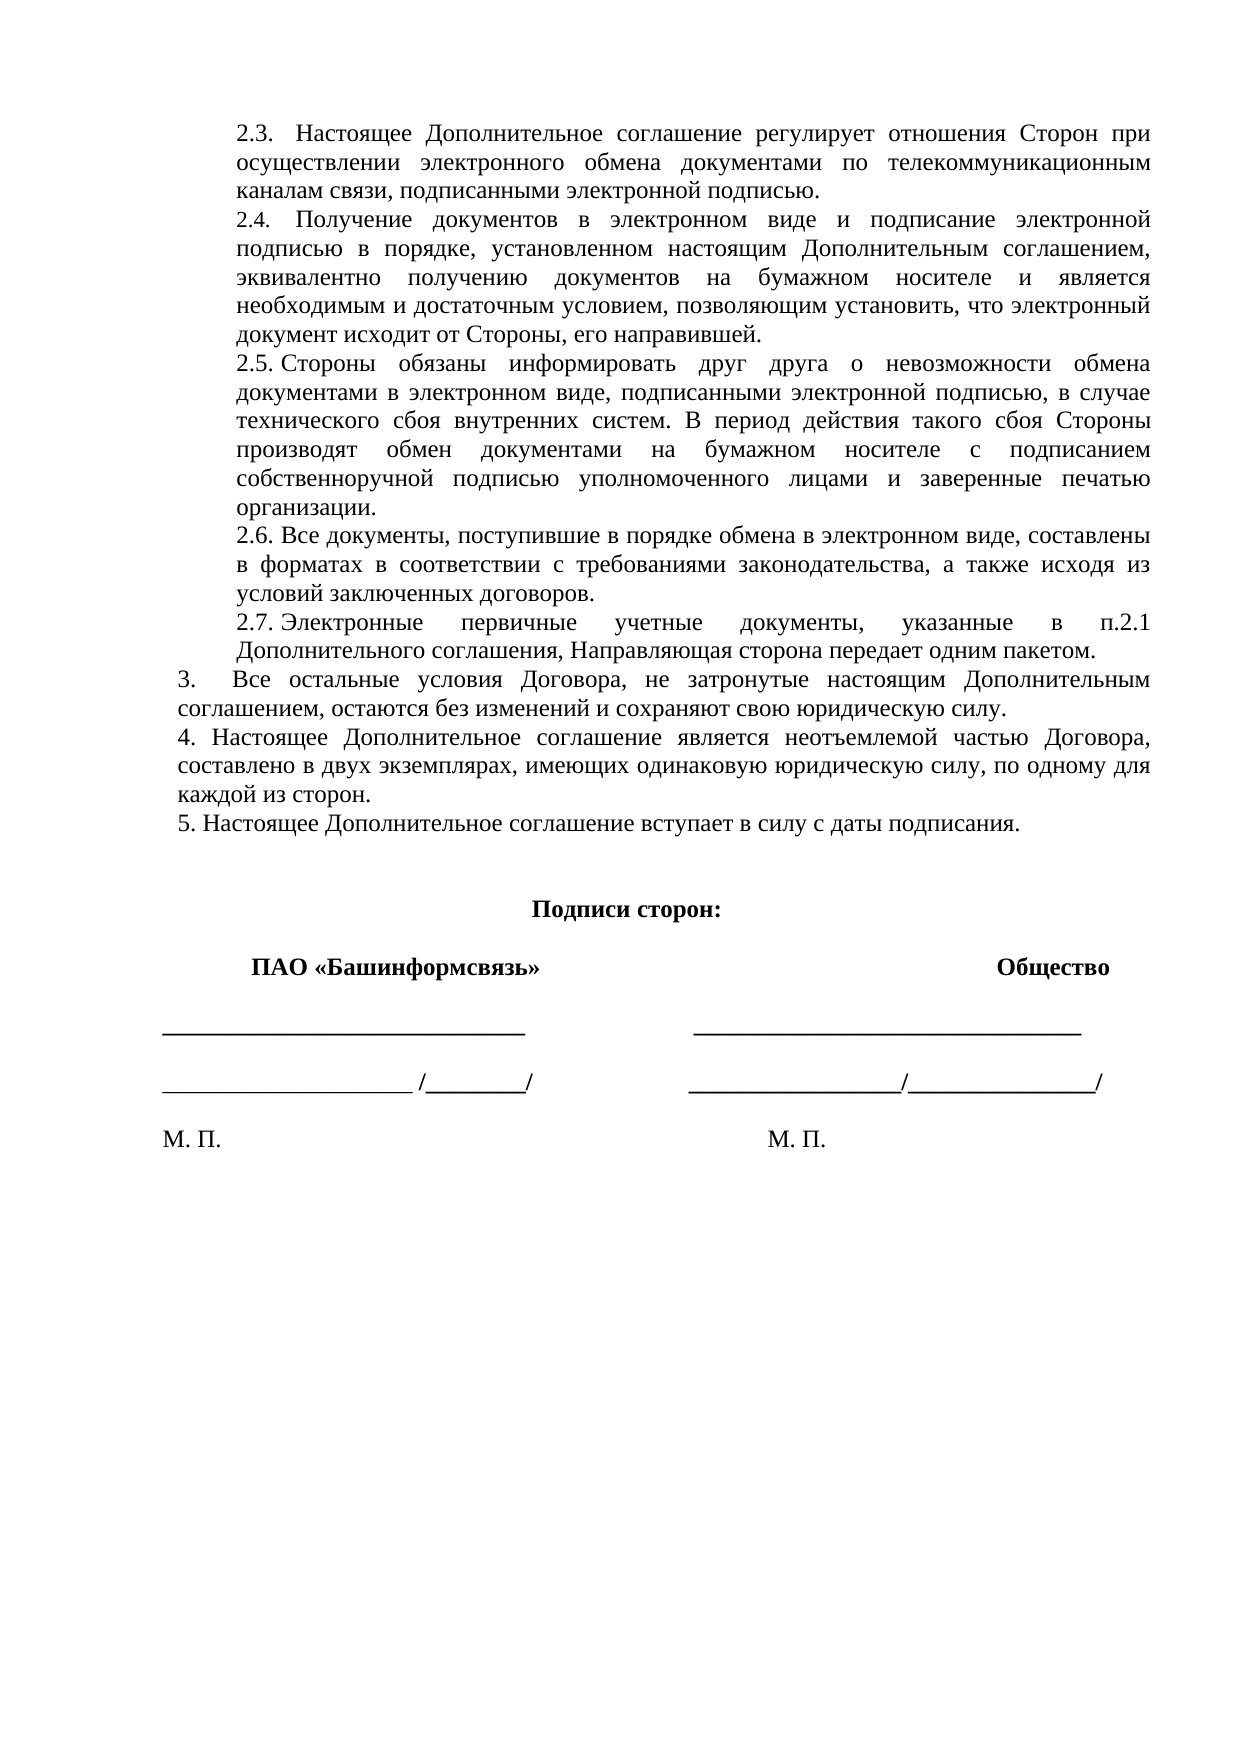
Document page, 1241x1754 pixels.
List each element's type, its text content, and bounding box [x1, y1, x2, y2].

text 4. Настоящее Дополнительное соглашение является неотъемлемой частью Договора, составлено в двух экземплярах, имеющих одинаковую юридическую силу, по одному для каждой из сторон. [177, 722, 1152, 808]
list Получение документов в электронном виде и подписание электронной подписью в порядке, установленном настоящим Дополнительным соглашением, эквивалентно получению документов на бумажном носителе и является необходимым и достаточным условием, позволяющим установить, что электронный документ исходит от Стороны, его направившей. [236, 204, 1152, 348]
list Настоящее Дополнительное соглашение регулирует отношения Сторон при осуществлении электронного обмена документами по телекоммуникационным каналам связи, подписанными электронной подписью. [236, 118, 1152, 204]
text М. П. М. П. [162, 1124, 1152, 1153]
list Все документы, поступившие в порядке обмена в электронном виде, составлены в форматах в соответствии с требованиями законодательства, а также исходя из условий заключенных договоров. [236, 521, 1152, 607]
text 3. Все остальные условия Договора, не затронутые настоящим Дополнительным соглашением, остаются без изменений и сохраняют свою юридическую силу. [177, 664, 1152, 722]
text ПАО «Башинформсвязь» Общество [162, 952, 1152, 981]
text Подписи сторон: [462, 894, 1181, 923]
list Стороны обязаны информировать друг друга о невозможности обмена документами в электронном виде, подписанными электронной подписью, в случае технического сбоя внутренних систем. В период действия такого сбоя Стороны производят обмен документами на бумажном носителе с подписанием собственноручной подписью уполномоченного лицами и заверенные печатью организации. [236, 348, 1152, 521]
text 5. Настоящее Дополнительное соглашение вступает в силу с даты подписания. [177, 808, 1152, 837]
text ____________________ /________/ _________________/_______________/ [162, 1067, 1152, 1096]
list Электронные первичные учетные документы, указанные в п.2.1 Дополнительного соглашения, Направляющая сторона передает одним пакетом. [236, 607, 1152, 664]
text _____________________________ _______________________________ [162, 1009, 1152, 1067]
